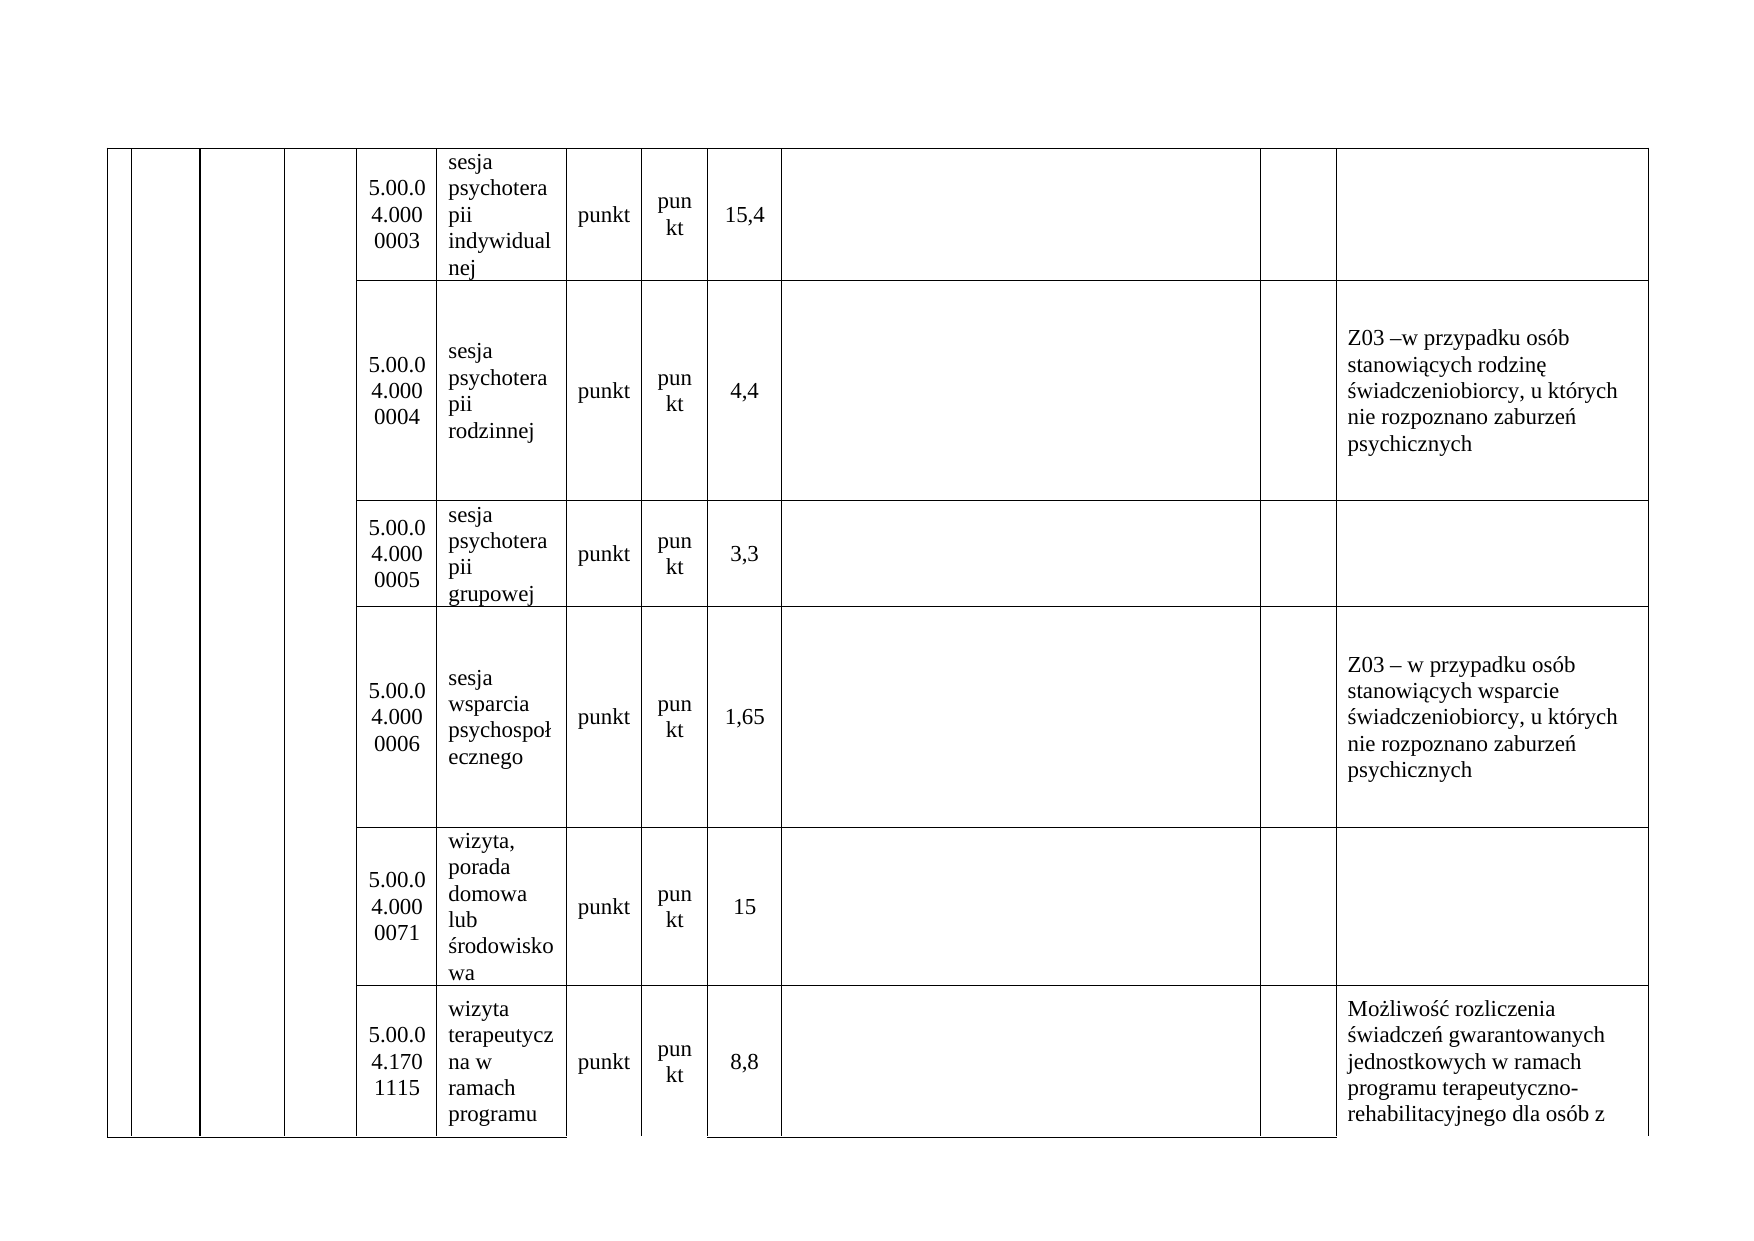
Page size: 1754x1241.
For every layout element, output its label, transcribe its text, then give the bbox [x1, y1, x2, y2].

table_cell punkt [567, 828, 641, 985]
table_cell 3,3 [708, 501, 781, 606]
table_cell [1337, 149, 1648, 280]
table_cell [782, 607, 1260, 826]
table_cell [437, 986, 566, 1136]
table_cell [1261, 501, 1336, 606]
table_cell 15,4 [708, 149, 781, 280]
table_cell sesja psychoterapii rodzinnej [437, 281, 566, 500]
table_cell punkt [642, 149, 707, 280]
table_cell [1261, 281, 1336, 500]
table_cell punkt [567, 149, 641, 280]
table_cell wizyta, porada domowa lub środowiskowa [437, 828, 566, 985]
table_cell Z03 –w przypadku osób stanowiących rodzinę świadczeniobiorcy, u których nie rozpoznano zaburzeń psychicznych [1337, 281, 1648, 500]
table_cell [1337, 828, 1648, 985]
table_cell sesja psychoterapii grupowej [437, 501, 566, 606]
table_cell [1261, 149, 1336, 280]
table_cell punkt [642, 986, 707, 1136]
table_cell 1,65 [708, 607, 781, 826]
table_cell [782, 149, 1260, 280]
table_cell [1261, 986, 1336, 1136]
table_cell [782, 986, 1260, 1136]
table_cell punkt [567, 281, 641, 500]
table_cell 4,4 [708, 281, 781, 500]
table_cell punkt [642, 607, 707, 826]
table_cell [1261, 828, 1336, 985]
table_cell punkt [642, 281, 707, 500]
table_cell [782, 281, 1260, 500]
table_cell [782, 828, 1260, 985]
table_cell sesja wsparcia psychospołecznego [437, 607, 566, 826]
table_cell punkt [642, 828, 707, 985]
table_cell [782, 501, 1260, 606]
table_cell [1261, 607, 1336, 826]
table_cell sesja psychoterapii indywidualnej [437, 149, 566, 280]
table_cell punkt [642, 501, 707, 606]
table_cell 15 [708, 828, 781, 985]
table_cell [1337, 501, 1648, 606]
table_cell punkt [567, 501, 641, 606]
table_cell 5.00.04.0000004 [357, 281, 436, 500]
table_cell 5.00.04.1701115 [357, 986, 436, 1136]
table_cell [1337, 986, 1648, 1136]
table_cell punkt [567, 986, 641, 1136]
table_cell Z03 – w przypadku osób stanowiących wsparcie świadczeniobiorcy, u których nie rozpoznano zaburzeń psychicznych [1337, 607, 1648, 826]
table_cell 5.00.04.0000005 [357, 501, 436, 606]
table_cell 5.00.04.0000006 [357, 607, 436, 826]
table_cell 5.00.04.0000071 [357, 828, 436, 985]
table_cell punkt [567, 607, 641, 826]
table_cell 8,8 [708, 986, 781, 1136]
table_cell 5.00.04.0000003 [357, 149, 436, 280]
